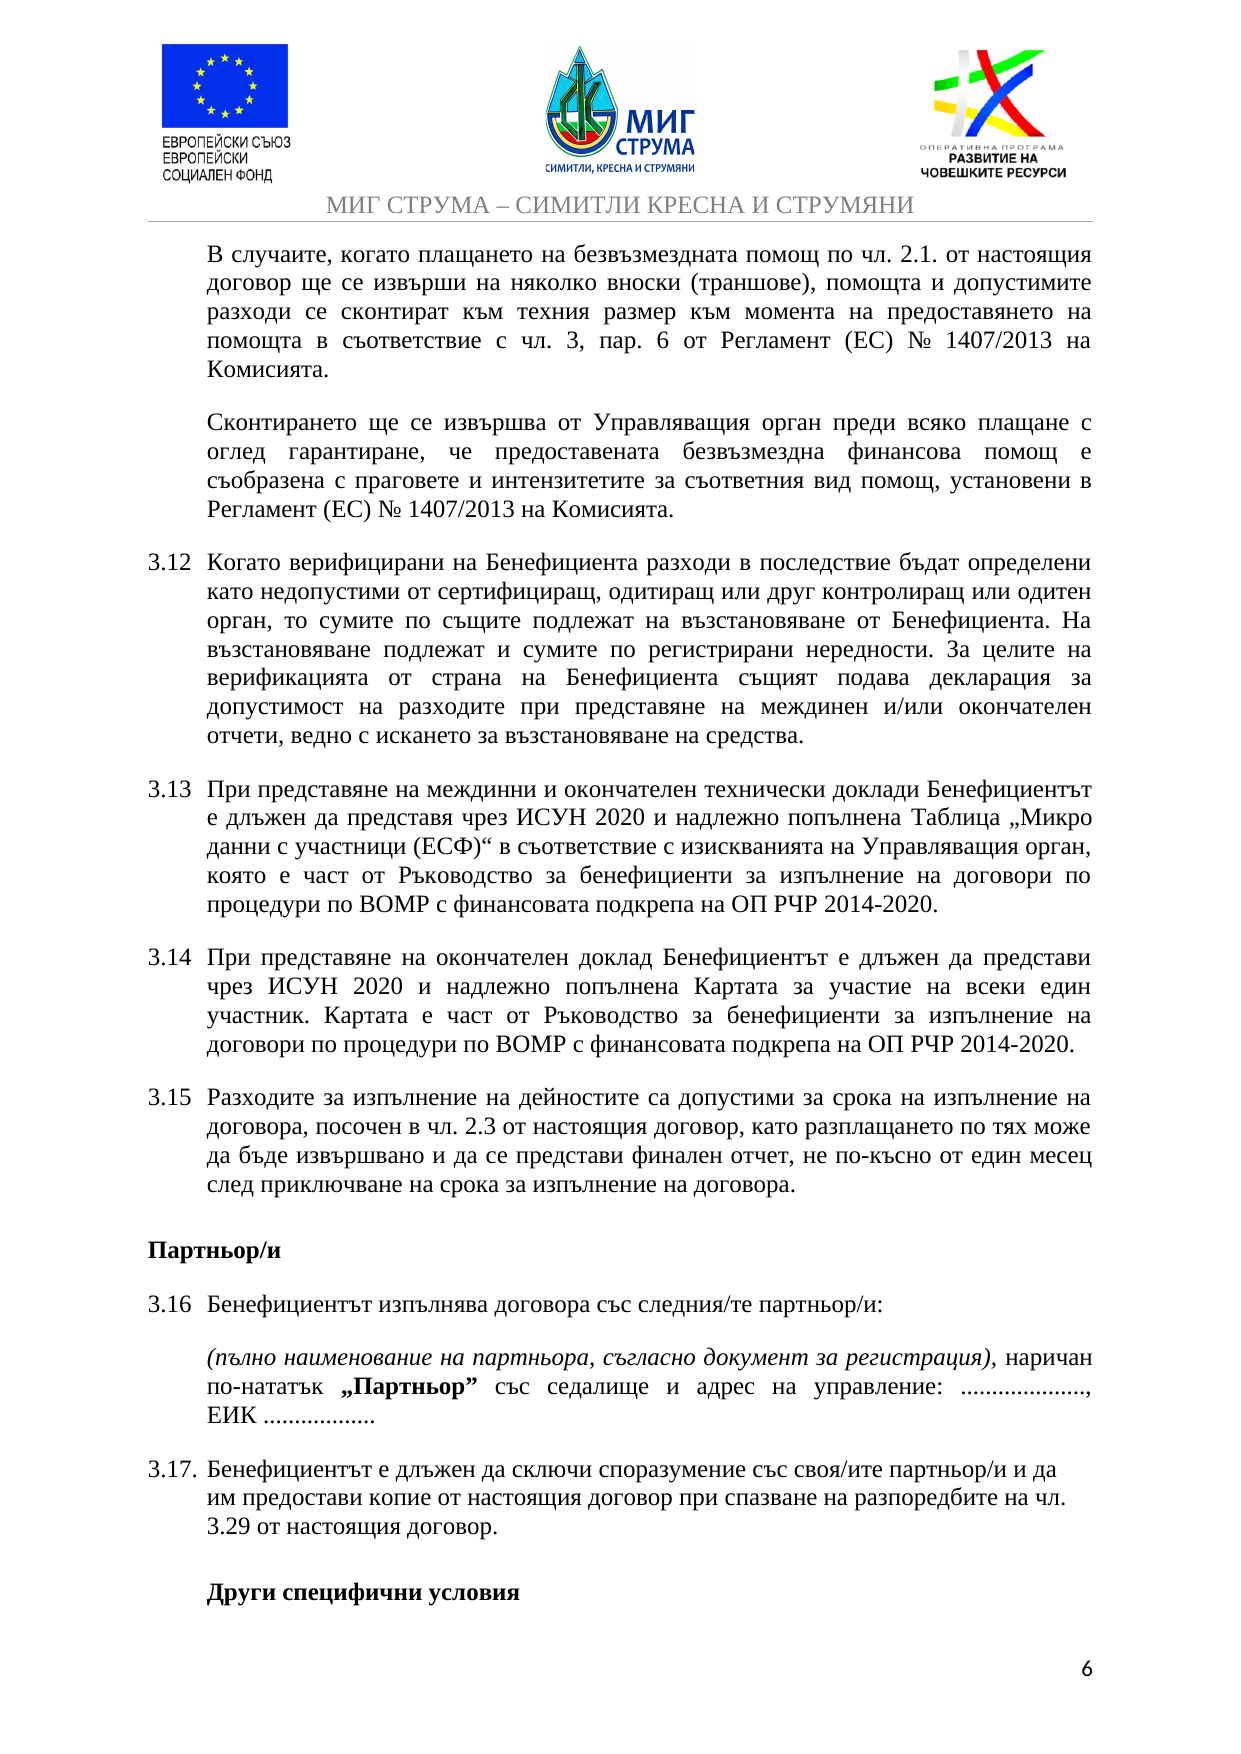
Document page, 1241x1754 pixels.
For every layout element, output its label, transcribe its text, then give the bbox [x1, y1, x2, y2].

picture [895, 31, 1083, 192]
text 3.12 Когато верифицирани на Бенефициента разходи в последствие бъдат определени като недопустими от сертифициращ, одитиращ или друг контролиращ или одитен орган, то сумите по същите подлежат на възстановяване от Бенефициента. На възстановяване подлежат и сумите по регистрирани нередности. За целите на верификацията от страна на Бенефициента същият подава декларация за допустимост на разходите при представяне на междинен и/или окончателен отчети, ведно с искането за възстановяване на средства. [148, 547, 1093, 749]
text Партньор/и [148, 1235, 1093, 1264]
text Сконтирането ще се извършва от Управляващия орган преди всяко плащане с оглед гарантиране, че предоставената безвъзмездна финансова помощ е съобразена с праговете и интензитетите за съответния вид помощ, установени в Регламент (ЕС) № 1407/2013 на Комисията. [207, 407, 1093, 522]
text 3.17. Бенефициентът е длъжен да сключи споразумение със своя/ите партньор/и и да им предостави копие от настоящия договор при спазване на разпоредбите на чл. 3.29 от настоящия договор. [148, 1454, 1093, 1540]
text Други специфични условия [207, 1577, 1093, 1606]
picture [545, 46, 695, 174]
picture [153, 14, 333, 201]
text В случаите, когато плащането на безвъзмездната помощ по чл. 2.1. от настоящия договор ще се извърши на няколко вноски (траншове), помощта и допустимите разходи се сконтират към техния размер към момента на предоставянето на помощта в съответствие с чл. 3, пар. 6 от Регламент (ЕС) № 1407/2013 на Комисията. [207, 239, 1093, 382]
text (пълно наименование на партньора, съгласно документ за регистрация), наричан по-нататък „Партньор” със седалище и адрес на управление: ...................., ЕИК .................. [207, 1342, 1093, 1429]
text 3.16 Бенефициентът изпълнява договора със следния/те партньор/и: [148, 1289, 1093, 1317]
text 3.14 При представяне на окончателен доклад Бенефициентът е длъжен да представи чрез ИСУН 2020 и надлежно попълнена Картата за участие на всеки един участник. Картата е част от Ръководство за бенефициенти за изпълнение на договори по процедури по ВОМР с финансовата подкрепа на ОП РЧР 2014-2020. [148, 942, 1093, 1057]
text 3.13 При представяне на междинни и окончателен технически доклади Бенефициентът е длъжен да представя чрез ИСУН 2020 и надлежно попълнена Таблица „Микро данни с участници (ЕСФ)“ в съответствие с изискванията на Управляващия орган, която е част от Ръководство за бенефициенти за изпълнение на договори по процедури по ВОМР с финансовата подкрепа на ОП РЧР 2014-2020. [148, 774, 1093, 917]
text 3.15 Разходите за изпълнение на дейностите са допустими за срока на изпълнение на договора, посочен в чл. 2.3 от настоящия договор, като разплащането по тях може да бъде извършвано и да се представи финален отчет, не по-късно от един месец след приключване на срока за изпълнение на договора. [148, 1082, 1093, 1197]
